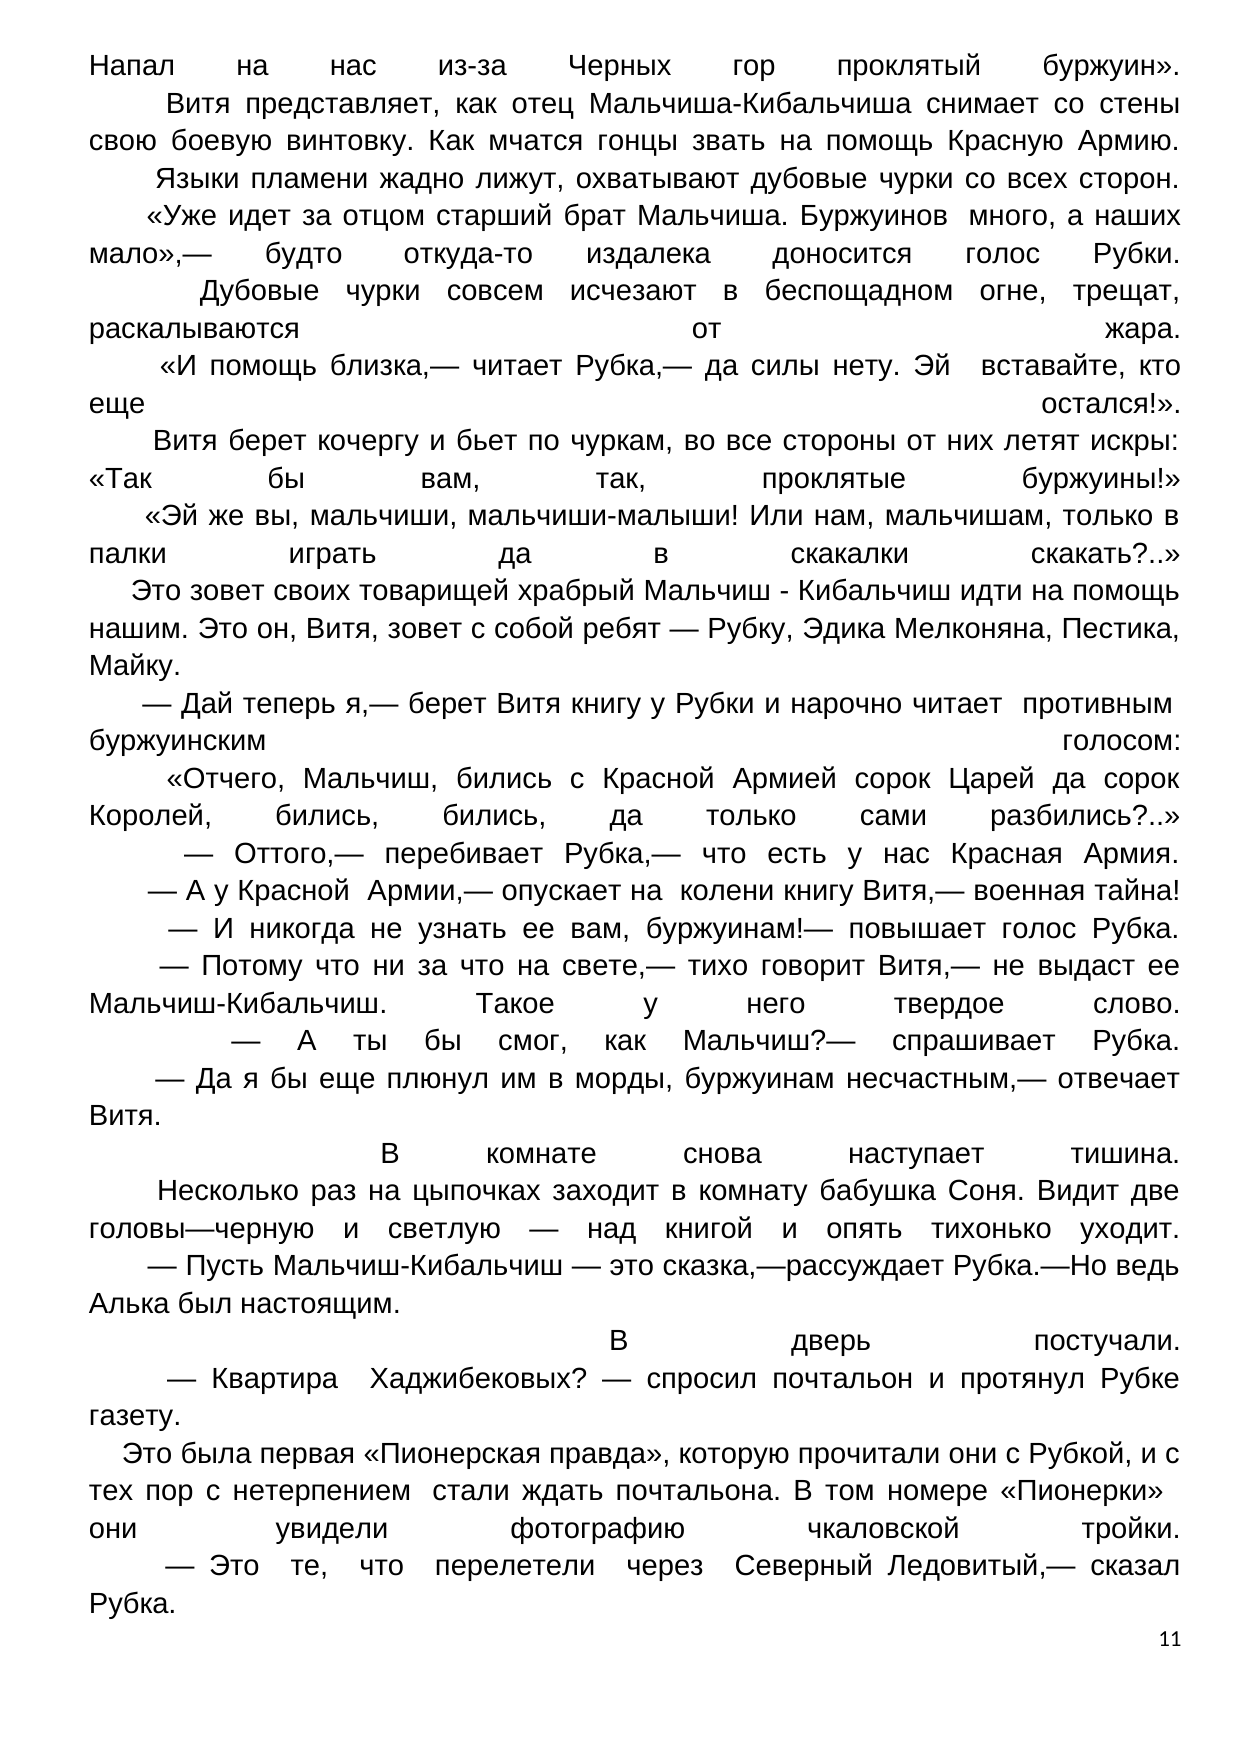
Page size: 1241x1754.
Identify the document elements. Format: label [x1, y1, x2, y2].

text [89, 44, 1181, 1319]
text [89, 1319, 1181, 1619]
